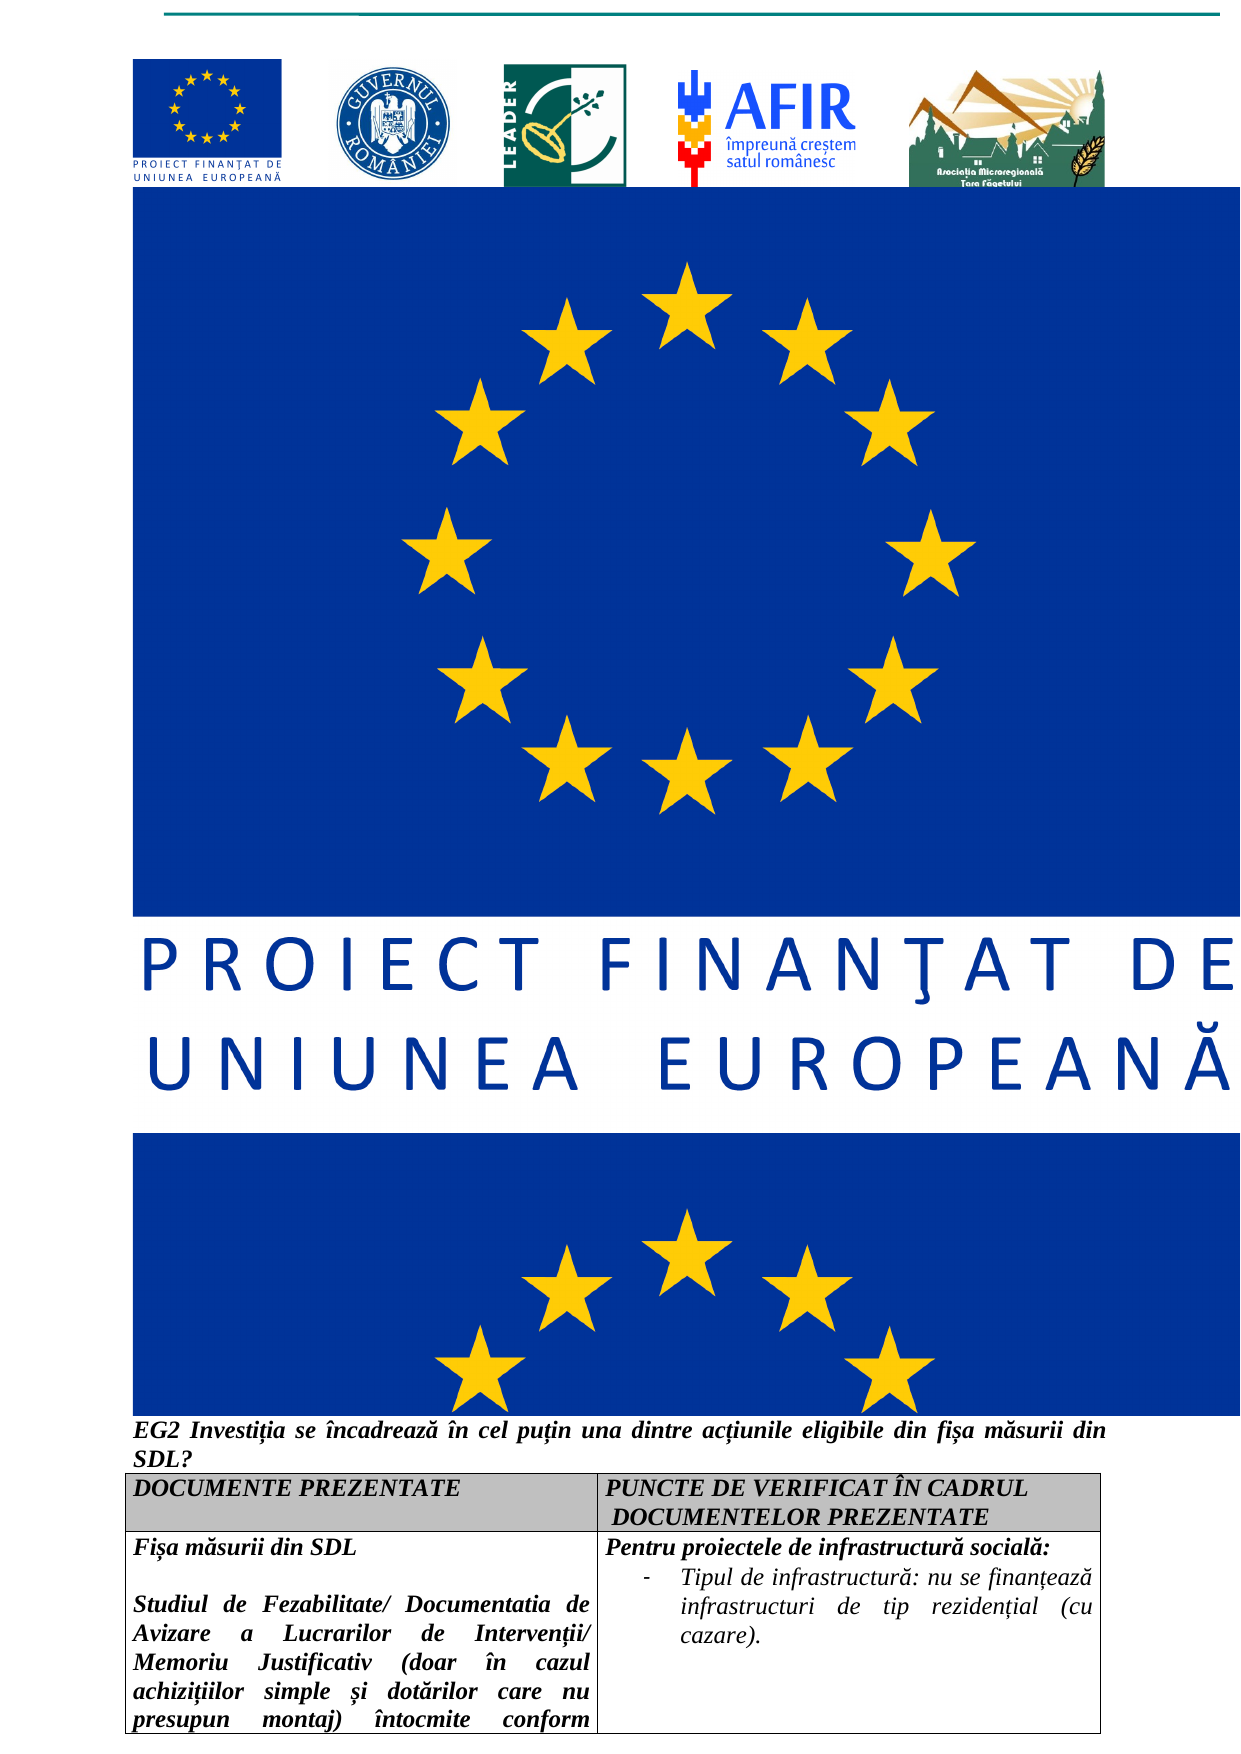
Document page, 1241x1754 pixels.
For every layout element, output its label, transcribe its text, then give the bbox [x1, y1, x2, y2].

table_cell Pentru proiectele de infrastructură socială: Tipul de infrastructură: nu se finanțează infrastructuri de tip rezidențial (cu cazare). [598, 1532, 1100, 1733]
picture [907, 70, 1105, 186]
table_header DOCUMENTE PREZENTATE [126, 1474, 597, 1531]
table_header PUNCTE DE VERIFICAT ÎN CADRUL DOCUMENTELOR PREZENTATE [598, 1474, 1100, 1531]
text EG2 Investiția se încadrează în cel puțin una dintre acțiunile eligibile din fișa măsurii din SDL? [133, 1416, 1107, 1472]
picture [132, 59, 1241, 1416]
table_cell Fișa măsurii din SDL Studiul de Fezabilitate/ Documentatia de Avizare a Lucrarilor de Intervenții/ Memoriu Justificativ (doar în cazul achizițiilor simple și dotărilor care nu presupun montaj) întocmite conform legislaţiei în vigoare Certificatul de Urbanism, după caz [126, 1532, 597, 1733]
